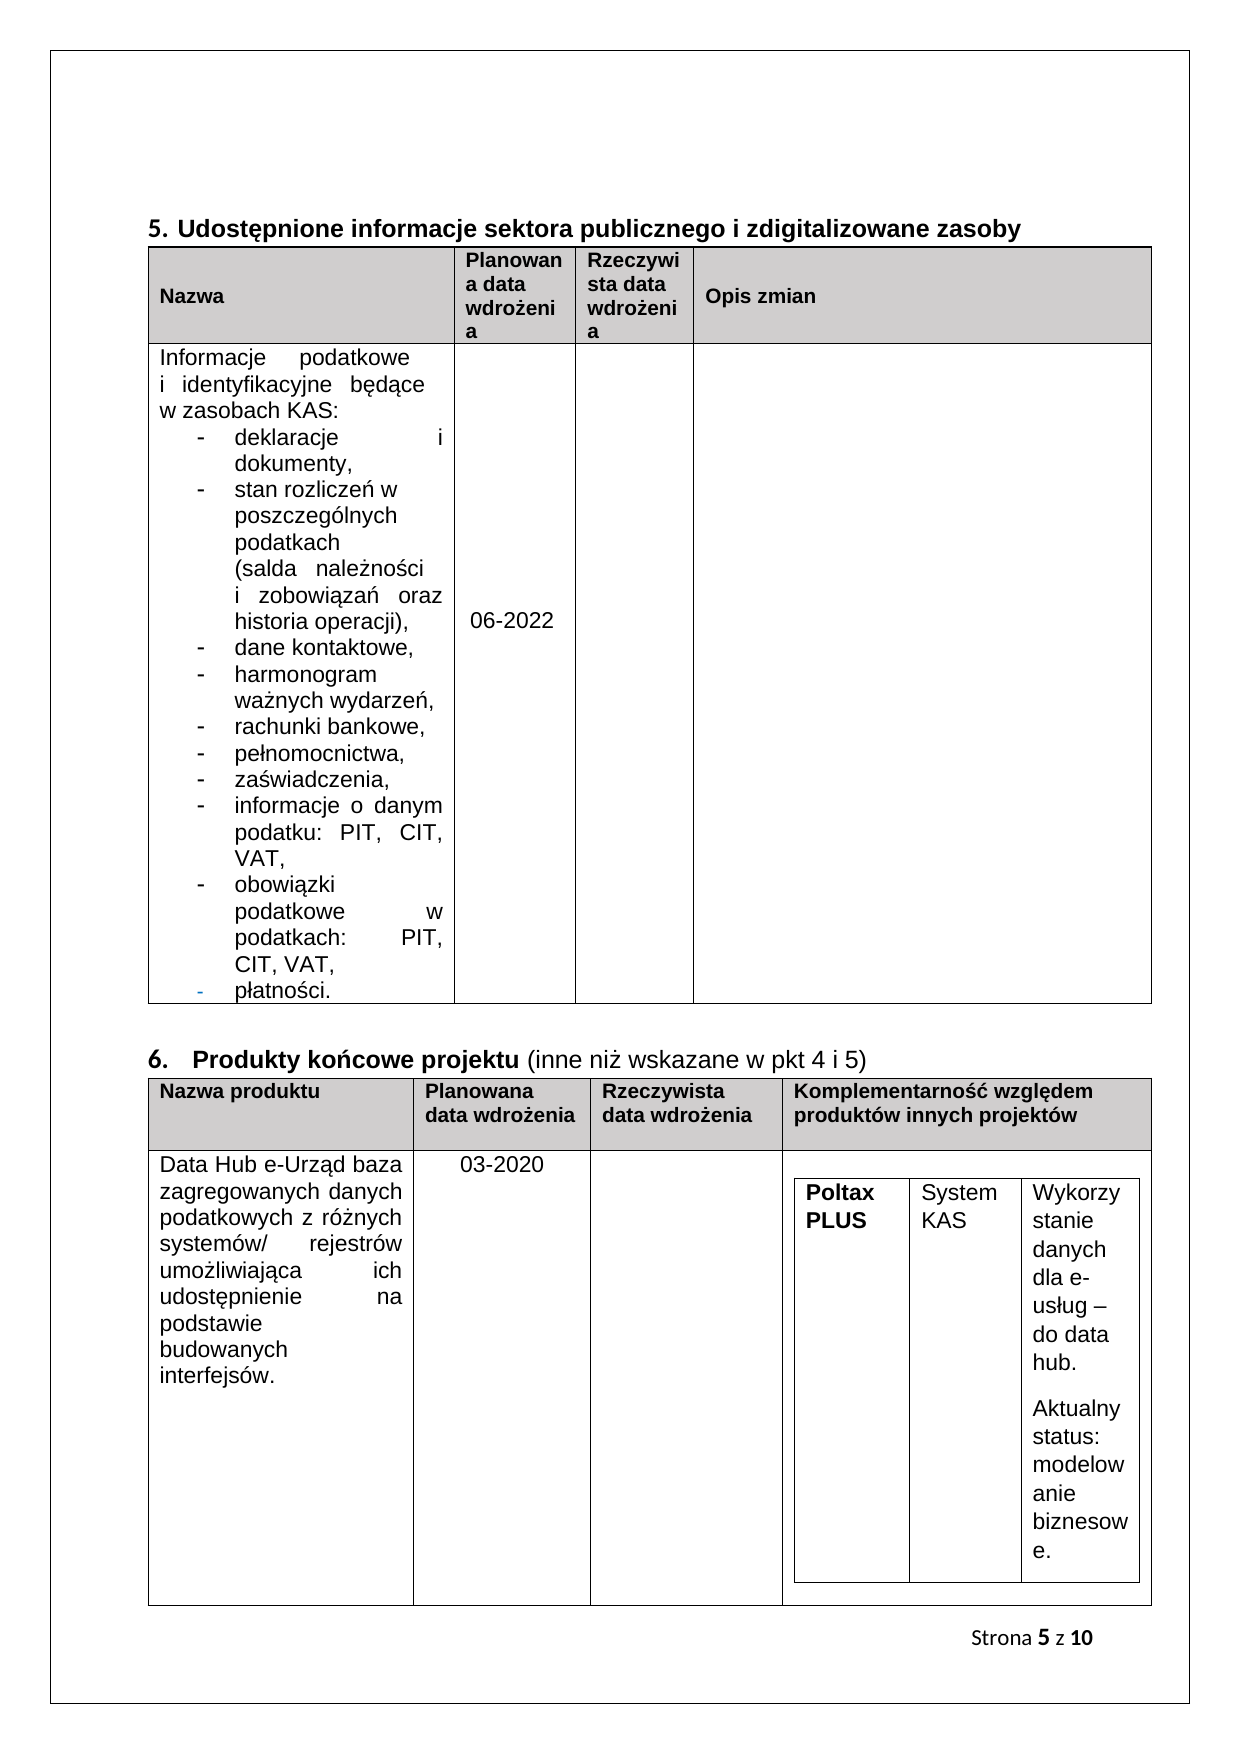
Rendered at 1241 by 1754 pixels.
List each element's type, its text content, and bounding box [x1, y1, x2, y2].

table_header Komplementarność względem produktów innych projektów [783, 1079, 1151, 1150]
table_header Planowana data wdrożenia [455, 248, 575, 343]
table_header Rzeczywista data wdrożenia [576, 248, 693, 343]
table_header Opis zmian [694, 248, 1151, 343]
table_cell 03-2020 [414, 1151, 590, 1605]
table_header Nazwa [149, 248, 454, 343]
subtitle Udostępnione informacje sektora publicznego i zdigitalizowane zasoby [148, 211, 1093, 244]
subtitle Produkty końcowe projektu (inne niż wskazane w pkt 4 i 5) [148, 1042, 1093, 1075]
table_cell [783, 1151, 1151, 1605]
table_cell 06-2022 [455, 344, 575, 1003]
table_cell [591, 1151, 782, 1605]
table_cell [576, 344, 693, 1003]
table_header Planowana data wdrożenia [414, 1079, 590, 1150]
table_cell Informacje podatkowe i identyfikacyjne będące w zasobach KAS: deklaracje i dokumenty, stan rozliczeń w poszczególnych podatkach (salda należności i zobowiązań oraz historia operacji), dane kontaktowe, harmonogram ważnych wydarzeń, rachunki bankowe, pełnomocnictwa, zaświadczenia, informacje o danym podatku: PIT, CIT, VAT, obowiązki podatkowe w podatkach: PIT, CIT, VAT, płatności. [149, 344, 454, 1003]
table_header Rzeczywista data wdrożenia [591, 1079, 782, 1150]
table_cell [149, 1151, 413, 1605]
table_header Nazwa produktu [149, 1079, 413, 1150]
table_cell [694, 344, 1151, 1003]
